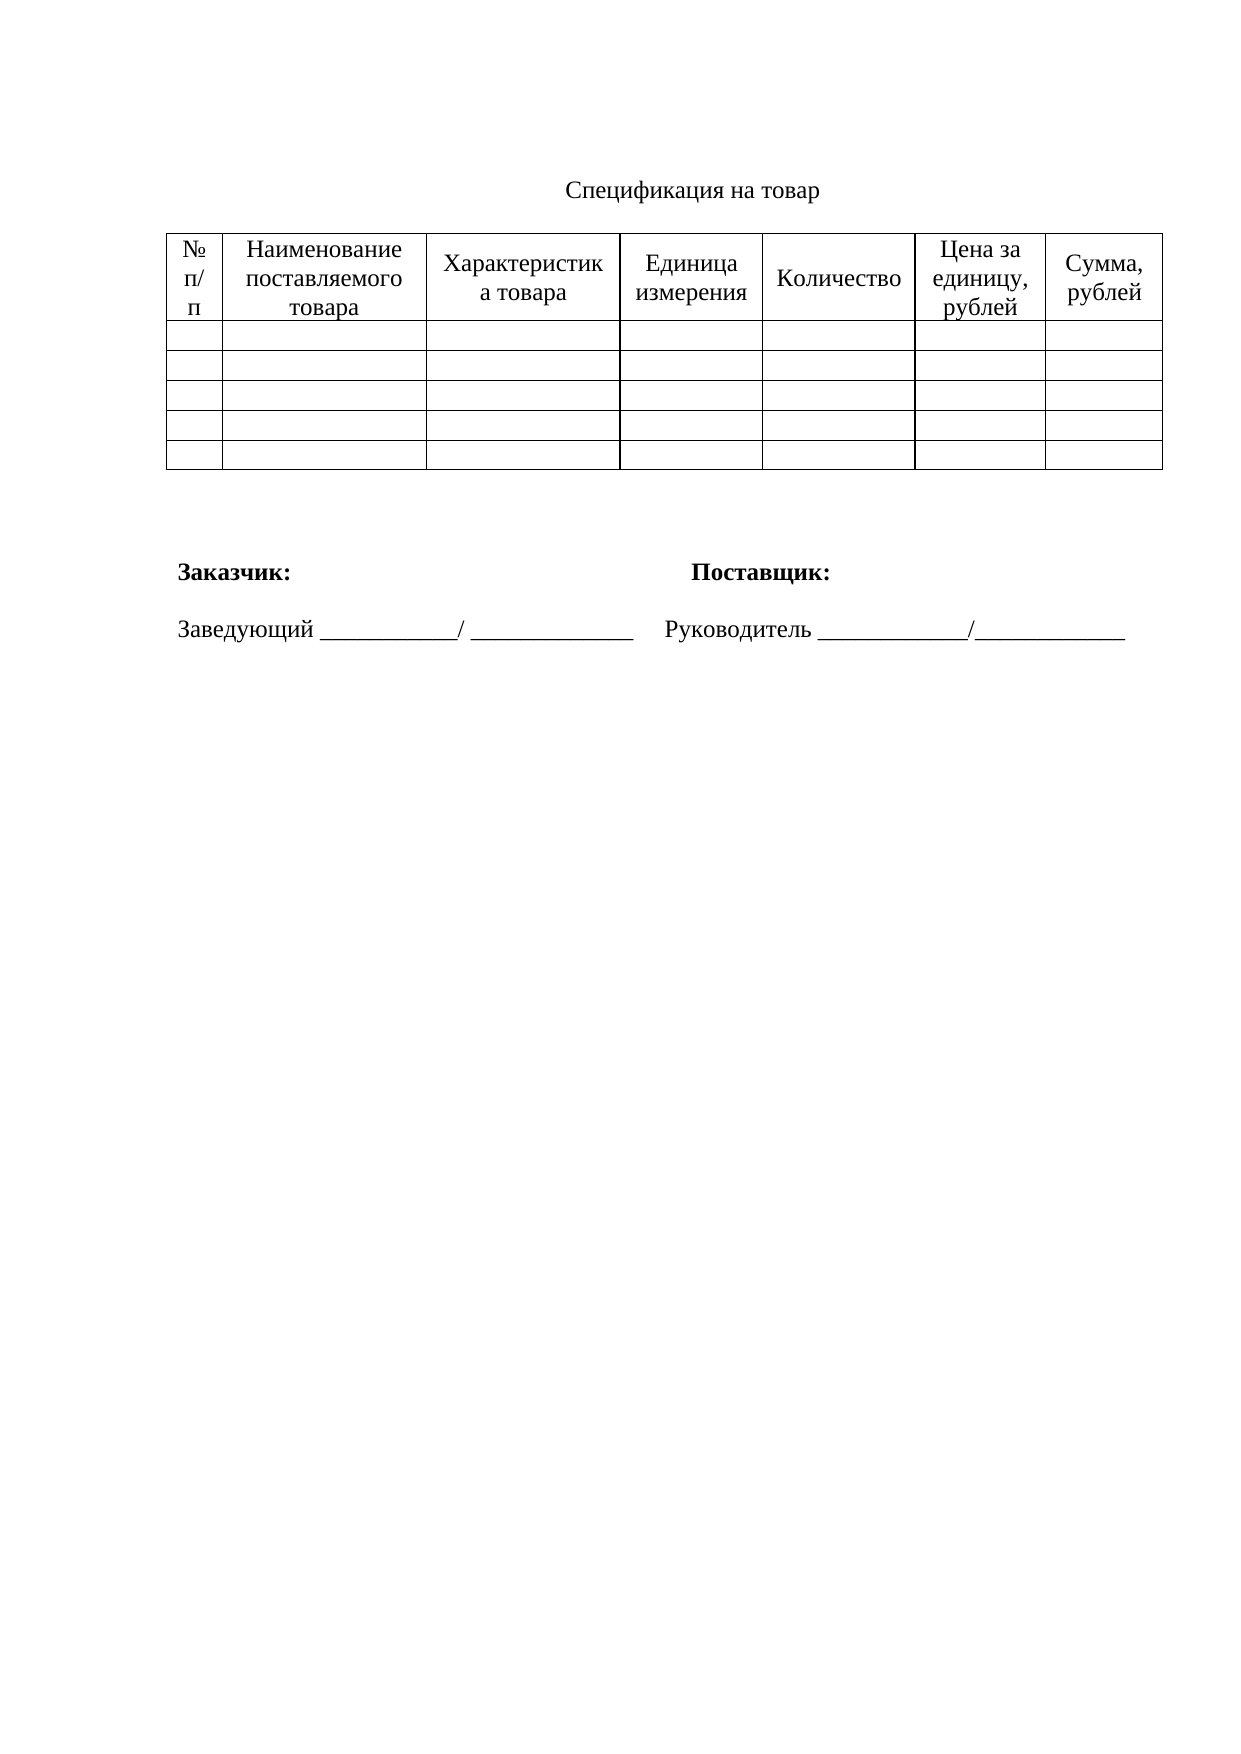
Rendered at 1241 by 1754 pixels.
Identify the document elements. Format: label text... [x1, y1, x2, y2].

text Спецификация на товар [140, 176, 1152, 204]
table_cell [763, 441, 914, 469]
table_cell [1046, 411, 1162, 439]
table_cell [223, 411, 426, 439]
table_header Наименование поставляемого товара [223, 234, 426, 320]
text Заказчик: Поставщик: [177, 557, 1152, 585]
table_cell [763, 381, 914, 410]
table_cell [916, 351, 1045, 380]
table_header Единица измерения [621, 234, 762, 320]
table_cell [427, 411, 619, 439]
table_cell [167, 321, 222, 350]
table_header Характеристика товара [427, 234, 619, 320]
table_cell [916, 441, 1045, 469]
table_cell [223, 381, 426, 410]
table_cell [916, 381, 1045, 410]
table_cell [621, 351, 762, 380]
table_cell [1046, 351, 1162, 380]
table_cell [223, 351, 426, 380]
table_cell [916, 411, 1045, 439]
table_header Цена за единицу, рублей [916, 234, 1045, 320]
table_cell [167, 411, 222, 439]
table_cell [763, 411, 914, 439]
table_cell [427, 441, 619, 469]
table_header № п/п [167, 234, 222, 320]
table_cell [763, 321, 914, 350]
table_cell [223, 321, 426, 350]
table_cell [621, 381, 762, 410]
table_header Сумма, рублей [1046, 234, 1162, 320]
table_cell [621, 411, 762, 439]
table_cell [763, 351, 914, 380]
table_cell [621, 321, 762, 350]
table_header Количество [763, 234, 914, 320]
table_cell [427, 381, 619, 410]
table_cell [1046, 441, 1162, 469]
table_cell [1046, 321, 1162, 350]
table_cell [621, 441, 762, 469]
table_cell [223, 441, 426, 469]
table_cell [427, 351, 619, 380]
table_cell [427, 321, 619, 350]
table_cell [1046, 381, 1162, 410]
table_cell [167, 441, 222, 469]
table_cell [916, 321, 1045, 350]
table_cell [167, 381, 222, 410]
table_cell [167, 351, 222, 380]
text Заведующий ___________/ _____________ Руководитель ____________/____________ [177, 614, 1152, 643]
